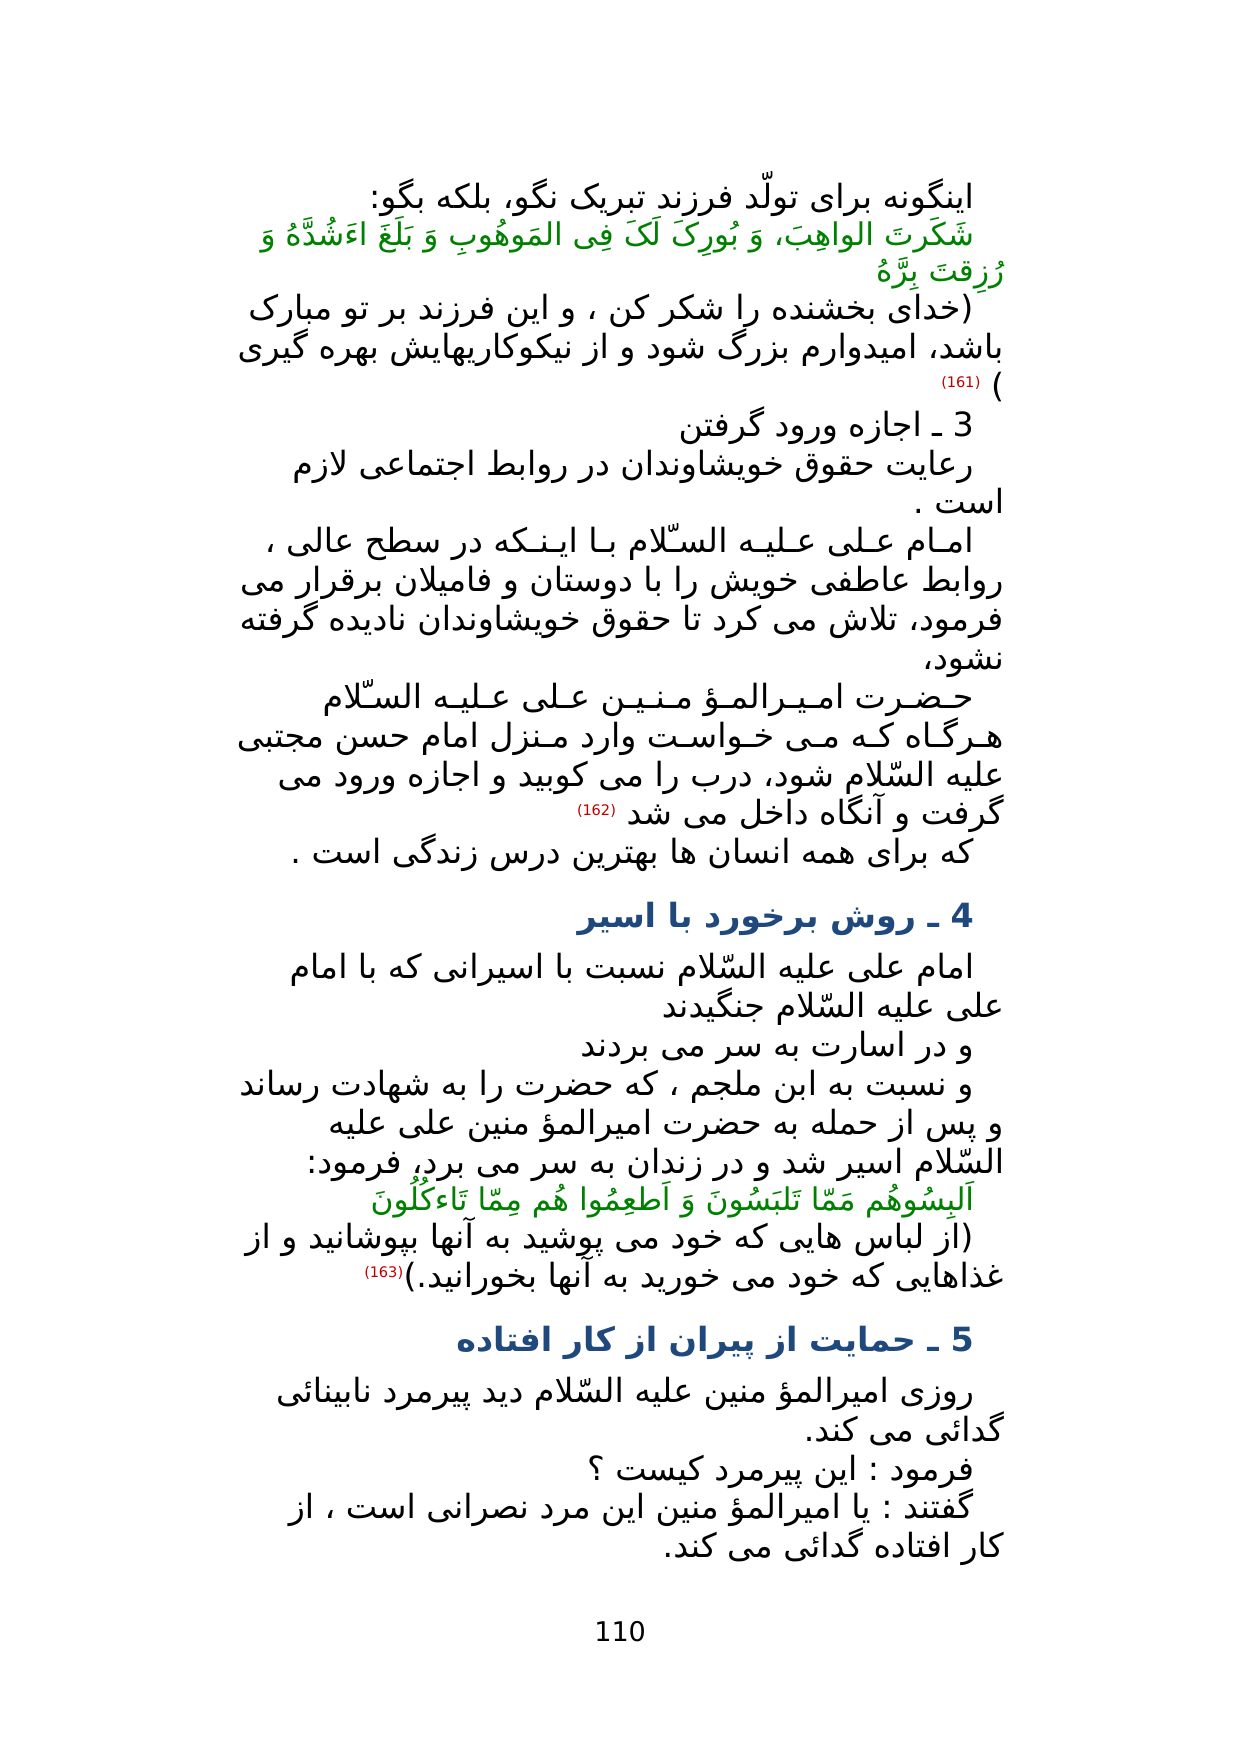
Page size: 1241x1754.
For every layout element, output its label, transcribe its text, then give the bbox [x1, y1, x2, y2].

subtitle 5 ـ حمایت از پیران از کار افتاده [236, 1320, 1004, 1359]
text امـام عـلی عـلیـه السـّلام بـا ایـنـکه در سطح عالی ، روابط عاطفی خویش را با دوستان و فامیلان برقرار می فرمود، تلاش می کرد تا حقوق خویشاوندان نادیده گرفته نشود، [236, 522, 1004, 677]
text اَلبِسُوهُم مَمّا تَلبَسُونَ وَ اَطعِمُوا هُم مِمّا تَاءکُلُونَ [236, 1181, 1004, 1217]
text 3 ـ اجازه ورود گرفتن [236, 405, 1004, 444]
text (خدای بخشنده را شکر کن ، و این فرزند بر تو مبارک باشد، امیدوارم بزرگ شود و از نیکوکاریهایش بهره گیری ) (161) [236, 289, 1004, 405]
text و در اسارت به سر می بردند [236, 1026, 1004, 1064]
text (از لباس هایی که خود می پوشید به آنها بپوشانید و از غذاهایی که خود می خورید به آنها بخورانید.)(163) [236, 1217, 1004, 1295]
text اینگونه برای تولّد فرزند تبریک نگو، بلکه بگو: [236, 177, 1004, 216]
text رعایت حقوق خویشاوندان در روابط اجتماعی لازم است . [236, 444, 1004, 522]
text امام علی علیه السّلام نسبت با اسیرانی که با امام علی علیه السّلام جنگیدند [236, 948, 1004, 1026]
text شَکَرتَ الواهِبَ، وَ بُورِکَ لَکَ فِی المَوهُوبِ وَ بَلَغَ اءَشُدَّهُ وَ رُزِقتَ بِرَّهُ [236, 216, 1004, 289]
text روزی امیرالمؤ منین علیه السّلام دید پیرمرد نابینائی گدائی می کند. [236, 1371, 1004, 1449]
text حـضـرت امـیـرالمـؤ مـنـیـن عـلی عـلیـه السـّلام هـرگـاه کـه مـی خـواسـت وارد مـنزل امام حسن مجتبی علیه السّلام شود، درب را می کوبید و اجازه ورود می گرفت و آنگاه داخل می شد (162) [236, 677, 1004, 833]
subtitle 4 ـ روش برخورد با اسیر [236, 897, 1004, 935]
text و نسبت به ابن ملجم ، که حضرت را به شهادت رساند و پس از حمله به حضرت امیرالمؤ منین علی علیه السّلام اسیر شد و در زندان به سر می برد، فرمود: [236, 1064, 1004, 1181]
text فرمود : این پیرمرد کیست ؟ [236, 1449, 1004, 1488]
text گفتند : یا امیرالمؤ منین این مرد نصرانی است ، از کار افتاده گدائی می کند. [236, 1488, 1004, 1566]
text که برای همه انسان ها بهترین درس زندگی است . [236, 833, 1004, 872]
